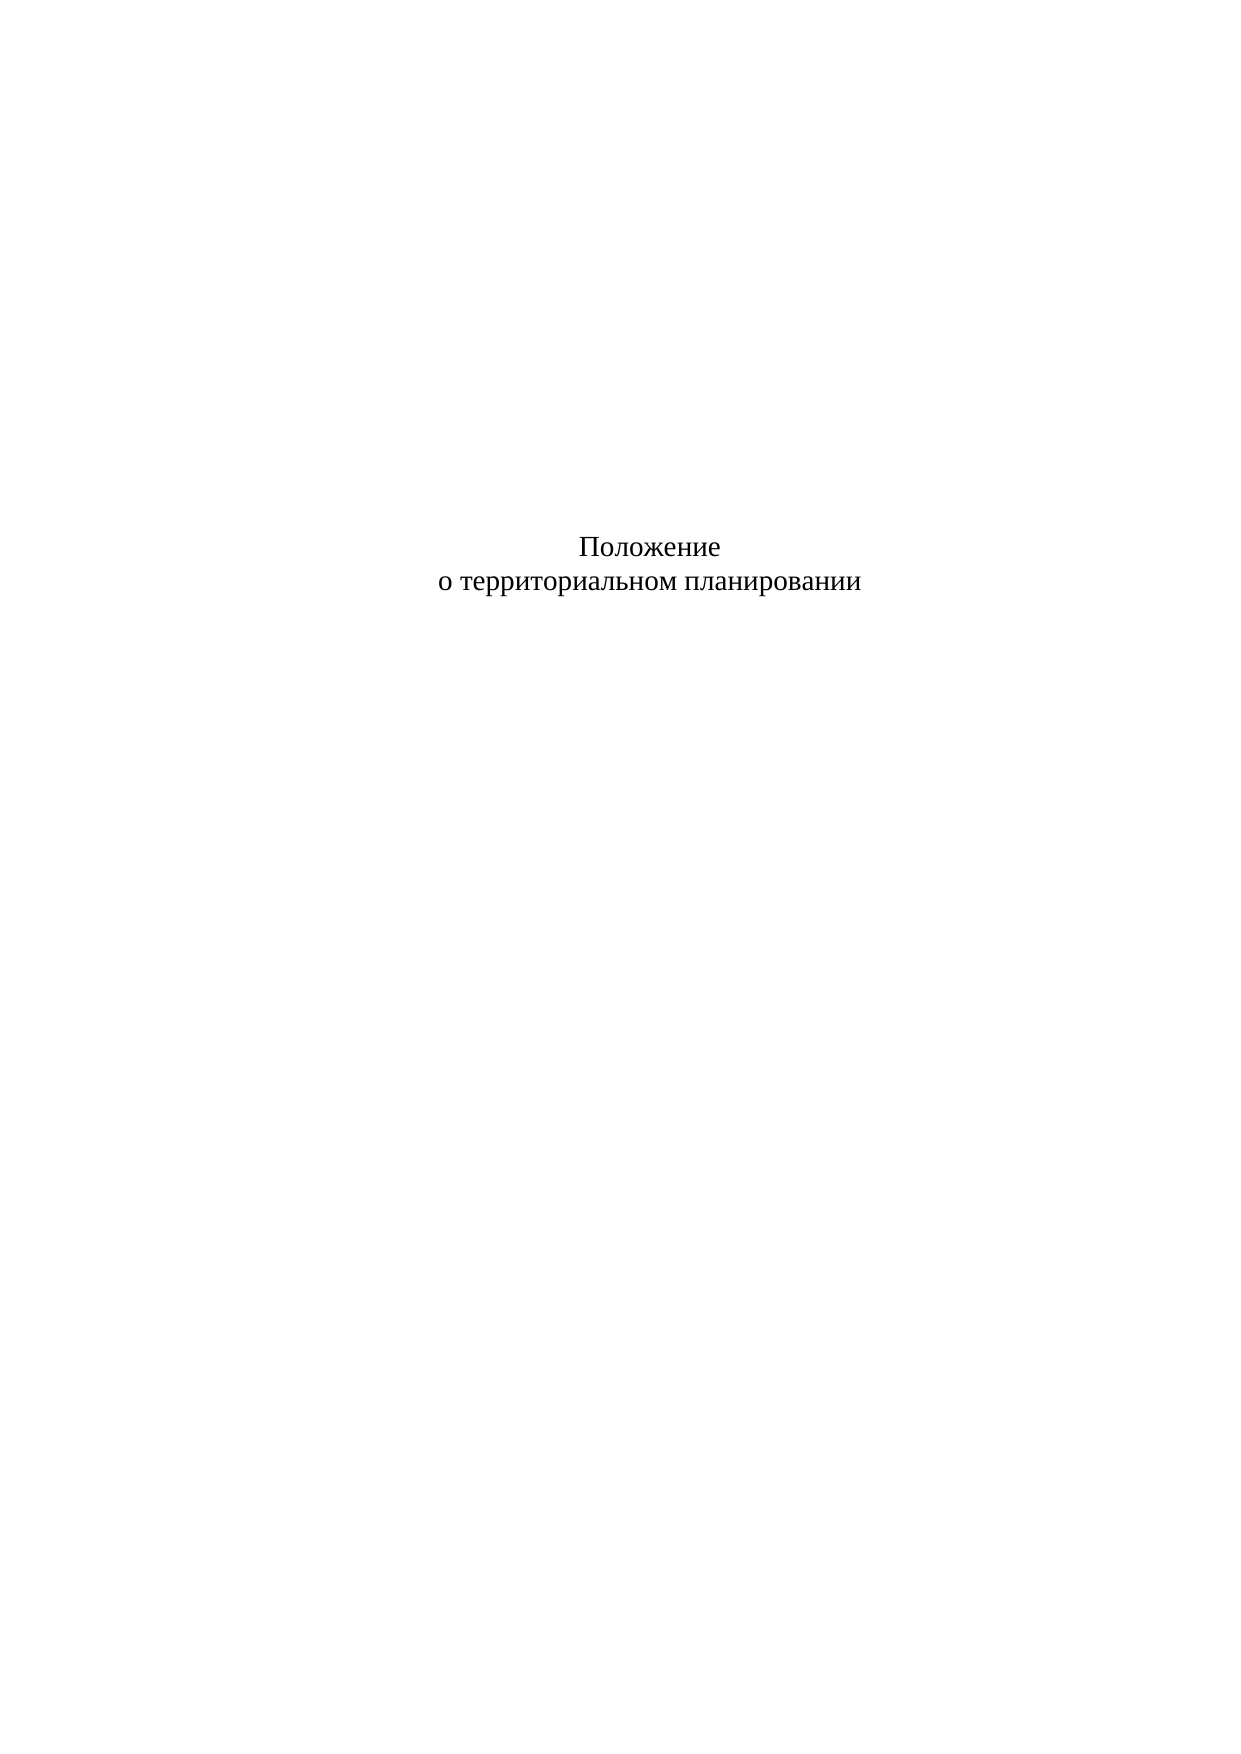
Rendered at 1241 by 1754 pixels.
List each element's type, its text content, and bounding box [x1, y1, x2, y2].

text Положение о территориальном планировании [118, 529, 1181, 596]
